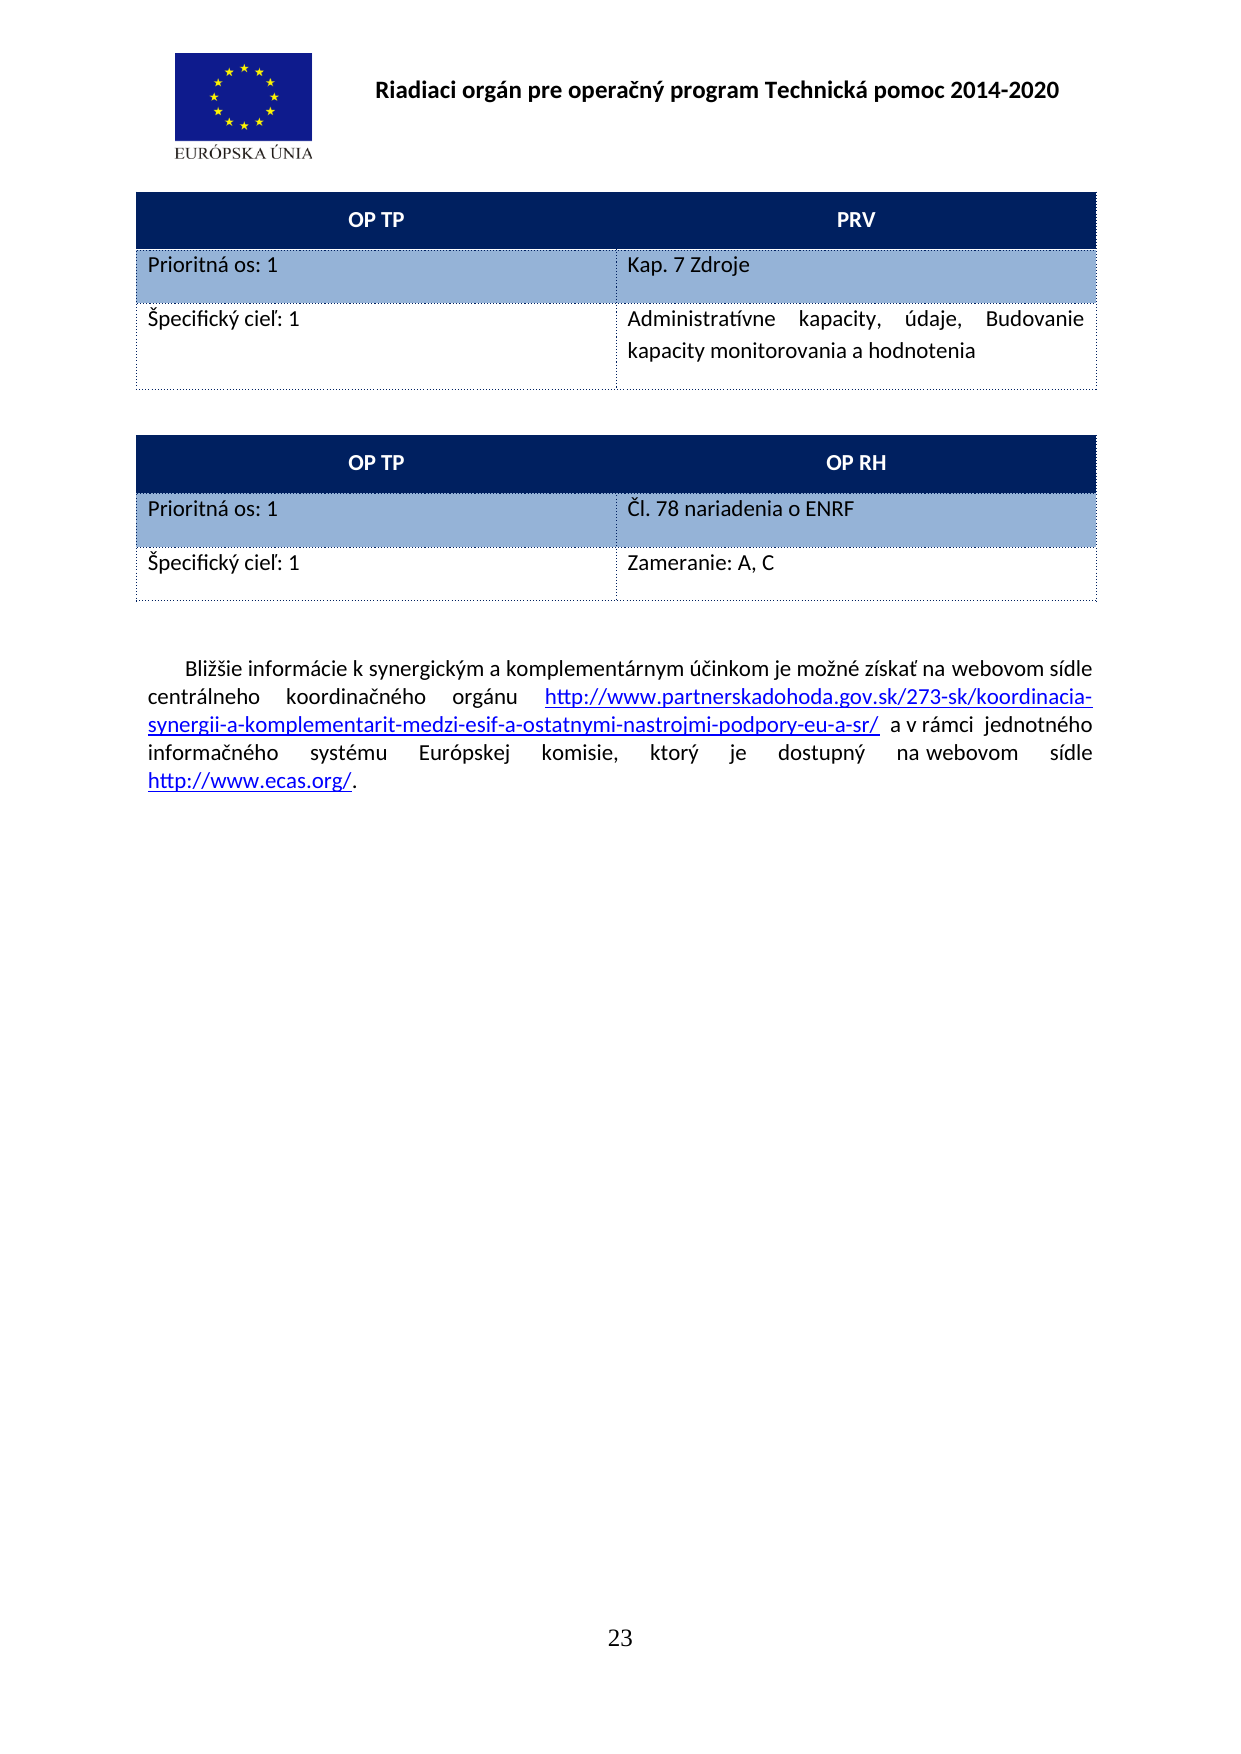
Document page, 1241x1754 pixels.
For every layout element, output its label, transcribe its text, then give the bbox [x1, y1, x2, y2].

table_cell Administratívne kapacity, údaje, Budovanie kapacity monitorovania a hodnotenia [616, 303, 1096, 389]
table_cell Čl. 78 nariadenia o ENRF [616, 493, 1096, 547]
table_header PRV [616, 192, 1096, 249]
table_header OP TP [136, 435, 616, 493]
picture [174, 53, 313, 159]
text Bližšie informácie k synergickým a komplementárnym účinkom je možné získať na webovom sídle centrálneho koordinačného orgánu http://www.partnerskadohoda.gov.sk/273-sk/koordinacia-synergii-a-komplementarit-medzi-esif-a-ostatnymi-nastrojmi-podpory-eu-a-sr/ a v rámci jednotného informačného systému Európskej komisie, ktorý je dostupný na webovom sídle http://www.ecas.org/. [148, 654, 1093, 794]
table_cell Špecifický cieľ: 1 [136, 303, 616, 389]
table_header OP TP [136, 192, 616, 249]
table_cell Špecifický cieľ: 1 [136, 547, 616, 600]
table_header OP RH [616, 435, 1096, 493]
table_cell Prioritná os: 1 [136, 493, 616, 547]
table_cell Prioritná os: 1 [136, 250, 616, 303]
table_cell Kap. 7 Zdroje [616, 250, 1096, 303]
table_cell Zameranie: A, C [616, 547, 1096, 600]
